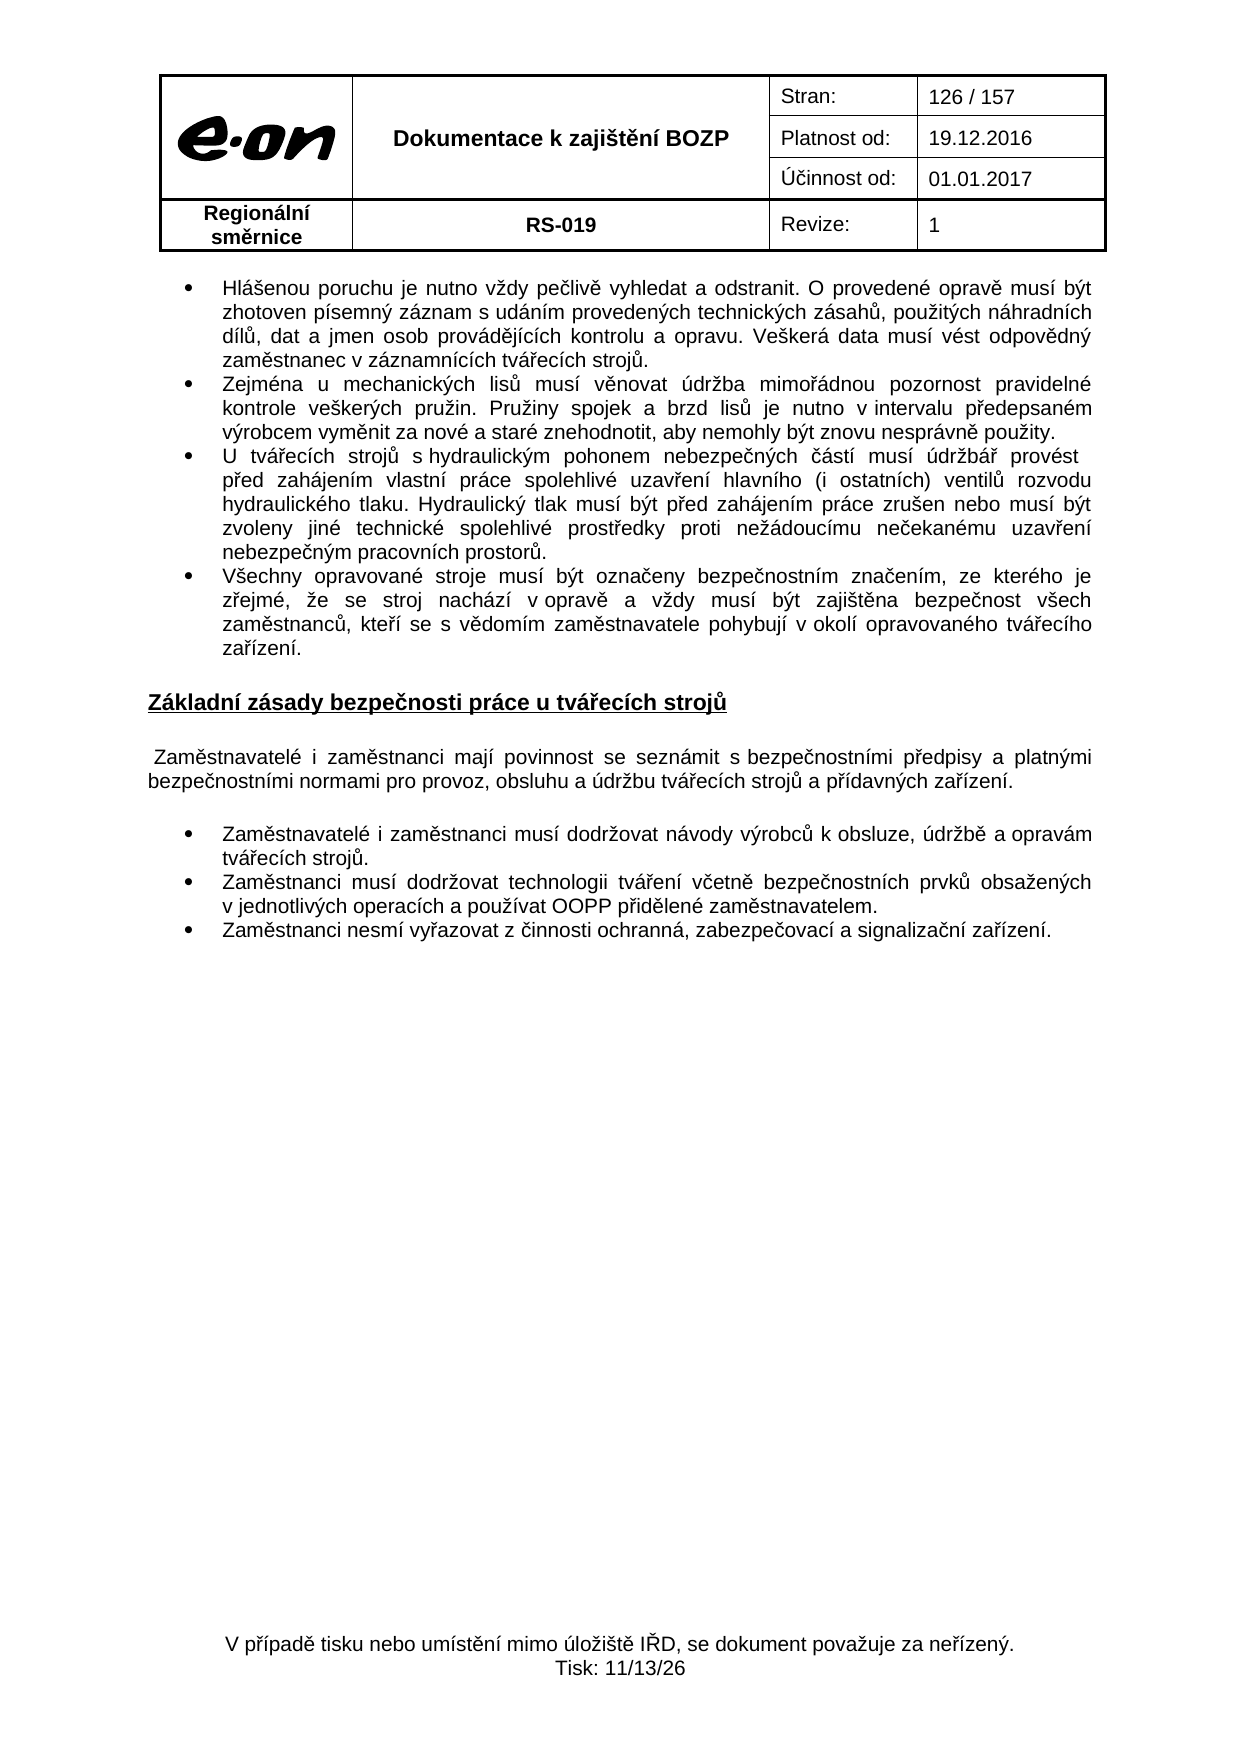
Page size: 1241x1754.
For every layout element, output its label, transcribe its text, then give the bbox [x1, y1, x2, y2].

list U tvářecích strojů s hydraulickým pohonem nebezpečných částí musí údržbář provést před zahájením vlastní práce spolehlivé uzavření hlavního (i ostatních) ventilů rozvodu hydraulického tlaku. Hydraulický tlak musí být před zahájením práce zrušen nebo musí být zvoleny jiné technické spolehlivé prostředky proti nežádoucímu nečekanému uzavření nebezpečným pracovních prostorů. [185, 444, 1092, 564]
title Základní zásady bezpečnosti práce u tvářecích strojů [148, 689, 1092, 715]
list Všechny opravované stroje musí být označeny bezpečnostním značením, ze kterého je zřejmé, že se stroj nachází v opravě a vždy musí být zajištěna bezpečnost všech zaměstnanců, kteří se s vědomím zaměstnavatele pohybují v okolí opravovaného tvářecího zařízení. [185, 564, 1092, 660]
list Zaměstnavatelé i zaměstnanci musí dodržovat návody výrobců k obsluze, údržbě a opravám tvářecích strojů. [185, 822, 1092, 870]
list Zaměstnanci musí dodržovat technologii tváření včetně bezpečnostních prvků obsažených v jednotlivých operacích a používat OOPP přidělené zaměstnavatelem. [185, 870, 1092, 918]
text Zaměstnavatelé i zaměstnanci mají povinnost se seznámit s bezpečnostními předpisy a platnými bezpečnostními normami pro provoz, obsluhu a údržbu tvářecích strojů a přídavných zařízení. [148, 744, 1092, 792]
list Hlášenou poruchu je nutno vždy pečlivě vyhledat a odstranit. O provedené opravě musí být zhotoven písemný záznam s udáním provedených technických zásahů, použitých náhradních dílů, dat a jmen osob provádějících kontrolu a opravu. Veškerá data musí vést odpovědný zaměstnanec v záznamnících tvářecích strojů. [185, 276, 1092, 372]
list Zejména u mechanických lisů musí věnovat údržba mimořádnou pozornost pravidelné kontrole veškerých pružin. Pružiny spojek a brzd lisů je nutno v intervalu předepsaném výrobcem vyměnit za nové a staré znehodnotit, aby nemohly být znovu nesprávně použity. [185, 372, 1092, 444]
list Zaměstnanci nesmí vyřazovat z činnosti ochranná, zabezpečovací a signalizační zařízení. [185, 918, 1092, 942]
